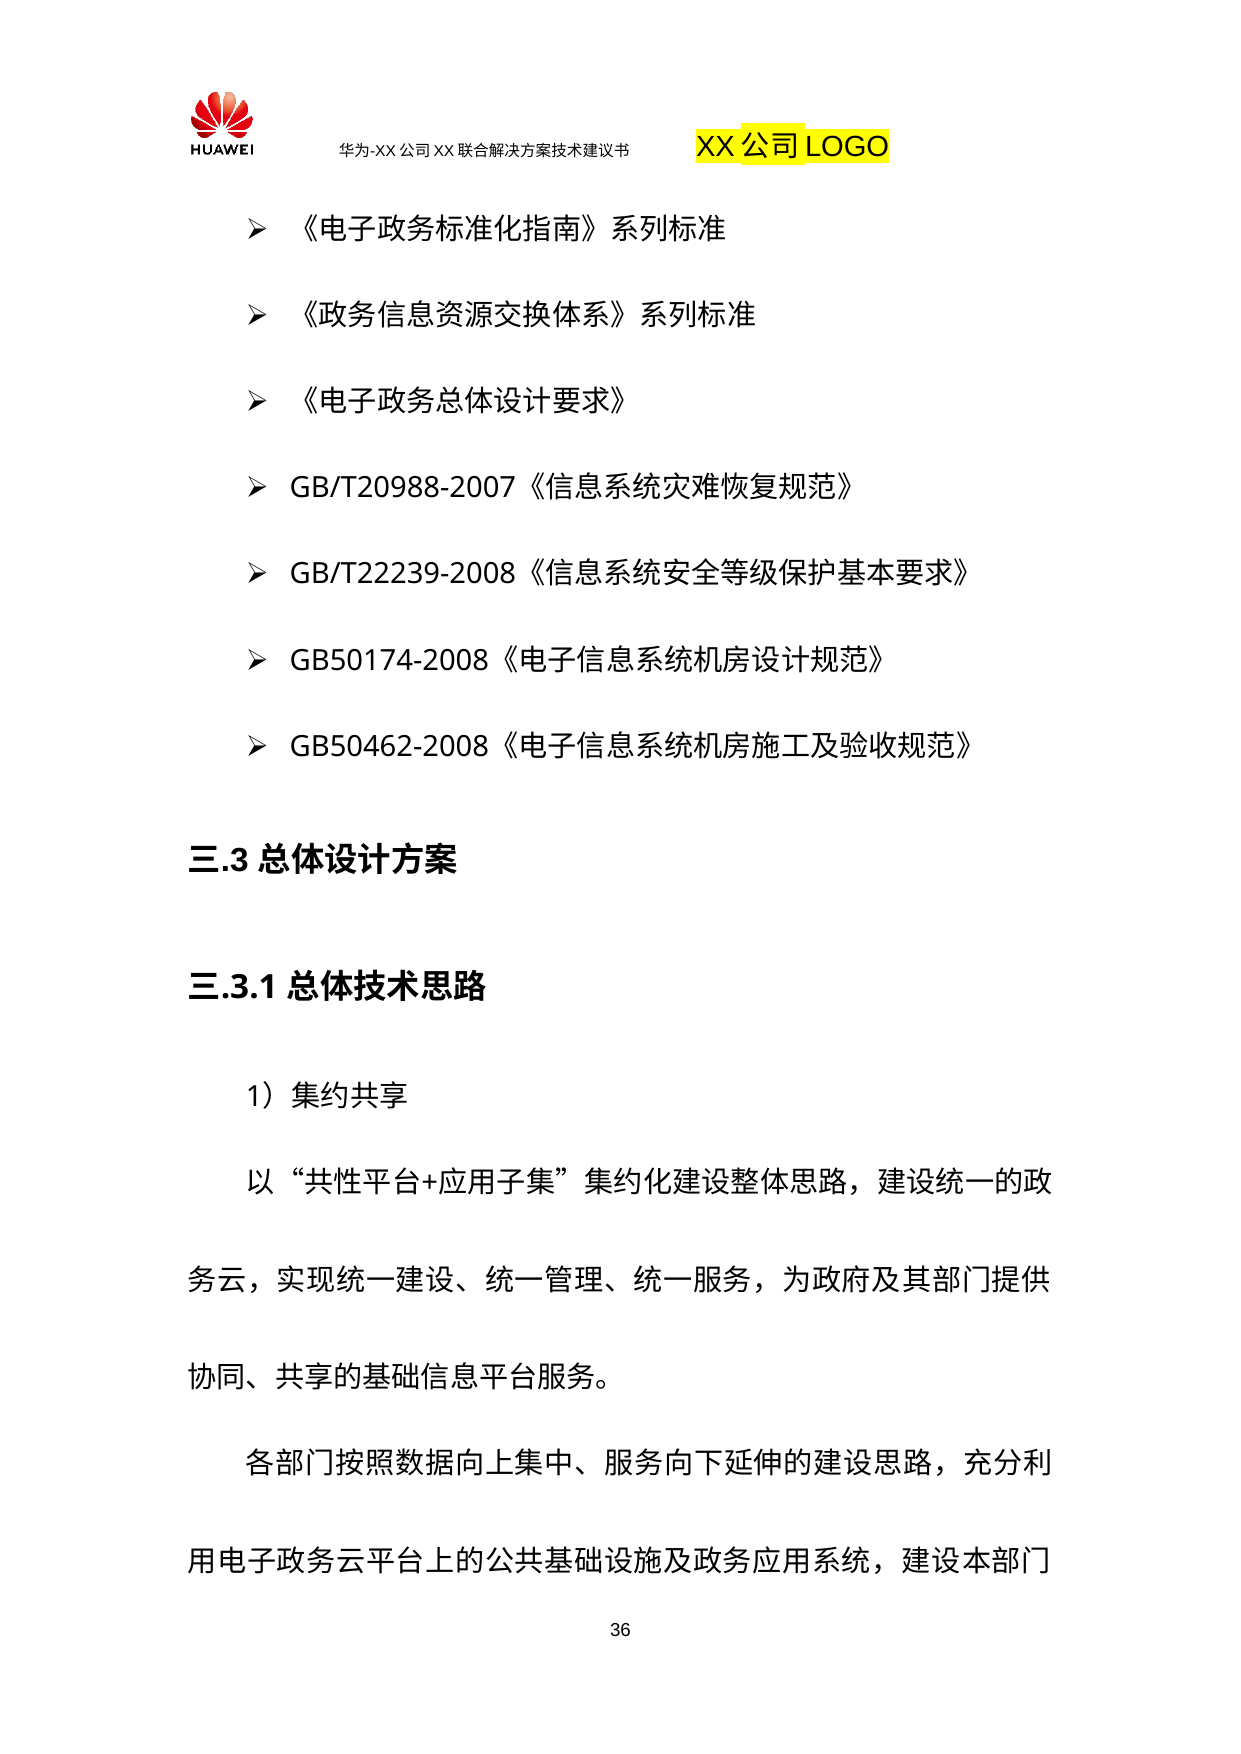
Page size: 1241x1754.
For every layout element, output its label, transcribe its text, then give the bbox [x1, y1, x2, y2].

subtitle 总体设计方案 [187, 824, 1053, 889]
text 1）集约共享 [187, 1061, 1053, 1126]
list GB/T22239-2008《信息系统安全等级保护基本要求》 [246, 539, 1053, 604]
list GB50462-2008《电子信息系统机房施工及验收规范》 [246, 711, 1053, 776]
text 以“共性平台+应用子集”集约化建设整体思路，建设统一的政务云，实现统一建设、统一管理、统一服务，为政府及其部门提供协同、共享的基础信息平台服务。 [187, 1147, 1053, 1407]
list 《政务信息资源交换体系》系列标准 [246, 280, 1053, 345]
list GB/T20988-2007《信息系统灾难恢复规范》 [246, 452, 1053, 517]
subtitle 总体技术思路 [187, 951, 1053, 1016]
text 各部门按照数据向上集中、服务向下延伸的建设思路，充分利用电子政务云平台上的公共基础设施及政务应用系统，建设本部门业务应用，形成统一数字证书认证、统一数据中心、统一网站入口、统一安全支撑以及各应用系统互联互通的工作模式。 [187, 1429, 1053, 1591]
list GB50174-2008《电子信息系统机房设计规范》 [246, 625, 1053, 690]
list 《电子政务总体设计要求》 [246, 366, 1053, 431]
list 《电子政务标准化指南》系列标准 [246, 194, 1053, 259]
picture [187, 88, 256, 157]
